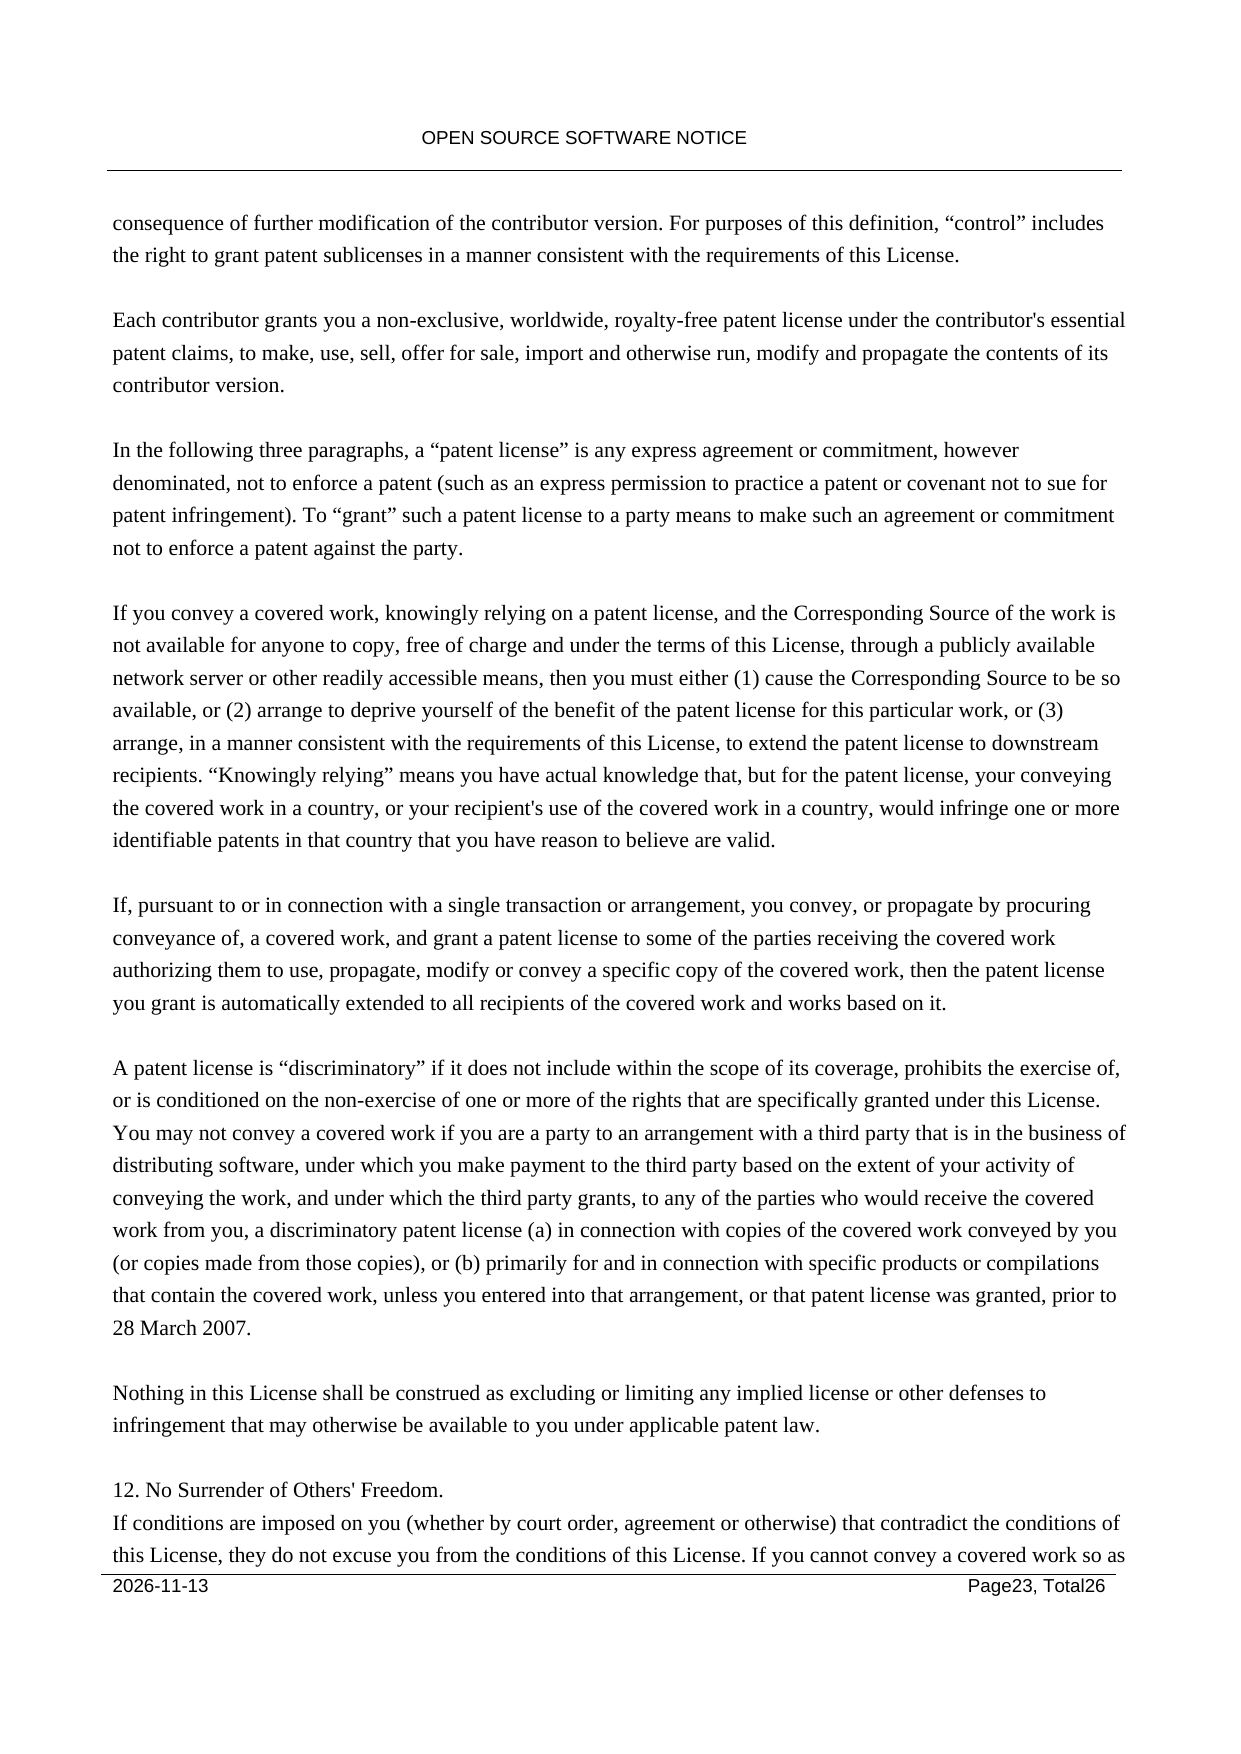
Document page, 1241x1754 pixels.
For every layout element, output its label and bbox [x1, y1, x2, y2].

text [112, 206, 1128, 1571]
